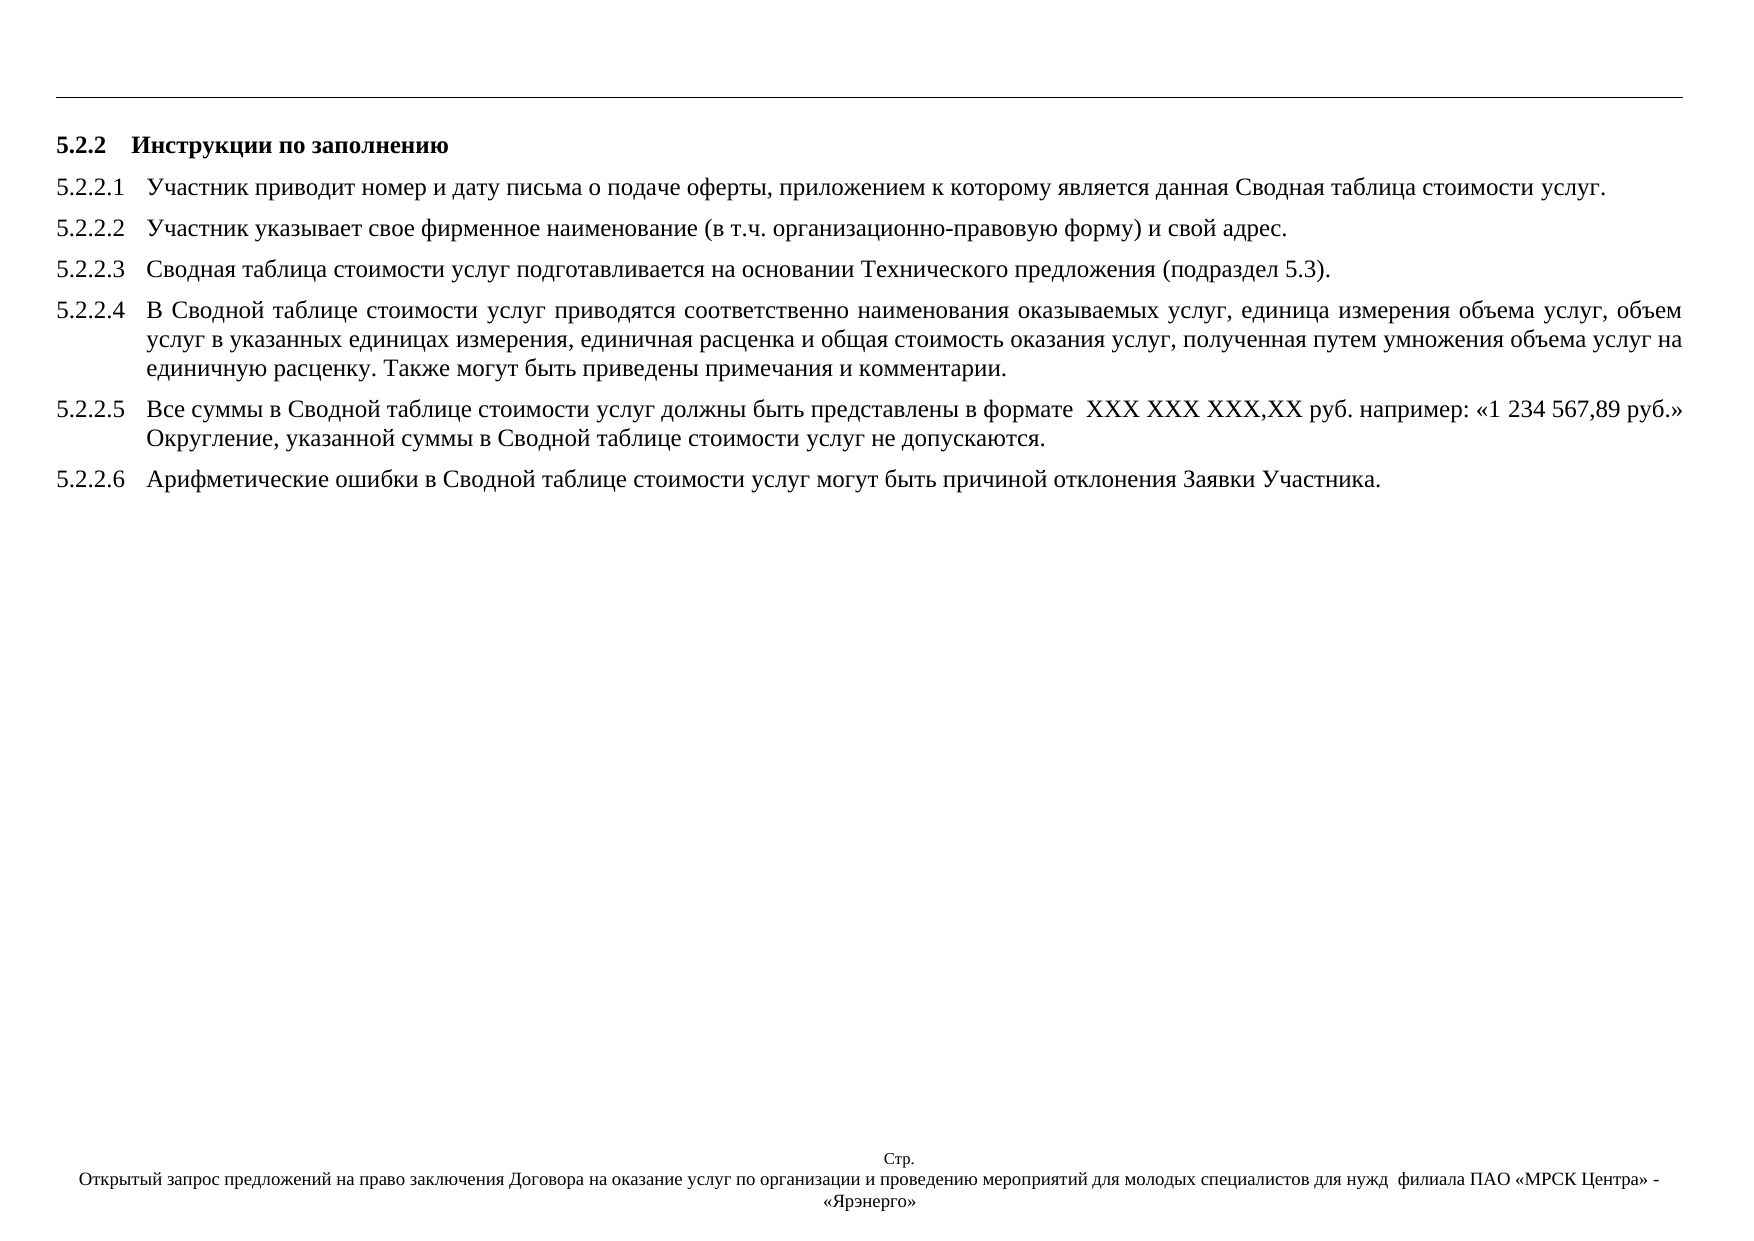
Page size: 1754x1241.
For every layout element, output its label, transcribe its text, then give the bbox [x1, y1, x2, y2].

list Сводная таблица стоимости услуг подготавливается на основании Технического предложения (подраздел 5.3). [56, 254, 1683, 283]
subtitle Инструкции по заполнению [56, 131, 1683, 159]
list Арифметические ошибки в Сводной таблице стоимости услуг могут быть причиной отклонения Заявки Участника. [56, 464, 1683, 493]
list Участник указывает свое фирменное наименование (в т.ч. организационно-правовую форму) и свой адрес. [56, 213, 1683, 242]
list Все суммы в Сводной таблице стоимости услуг должны быть представлены в формате XXX XXX XXX,XX руб. например: «1 234 567,89 руб.» Округление, указанной суммы в Сводной таблице стоимости услуг не допускаются. [56, 394, 1683, 452]
list Участник приводит номер и дату письма о подаче оферты, приложением к которому является данная Сводная таблица стоимости услуг. [56, 172, 1683, 201]
list В Сводной таблице стоимости услуг приводятся соответственно наименования оказываемых услуг, единица измерения объема услуг, объем услуг в указанных единицах измерения, единичная расценка и общая стоимость оказания услуг, полученная путем умножения объема услуг на единичную расценку. Также могут быть приведены примечания и комментарии. [56, 296, 1683, 382]
